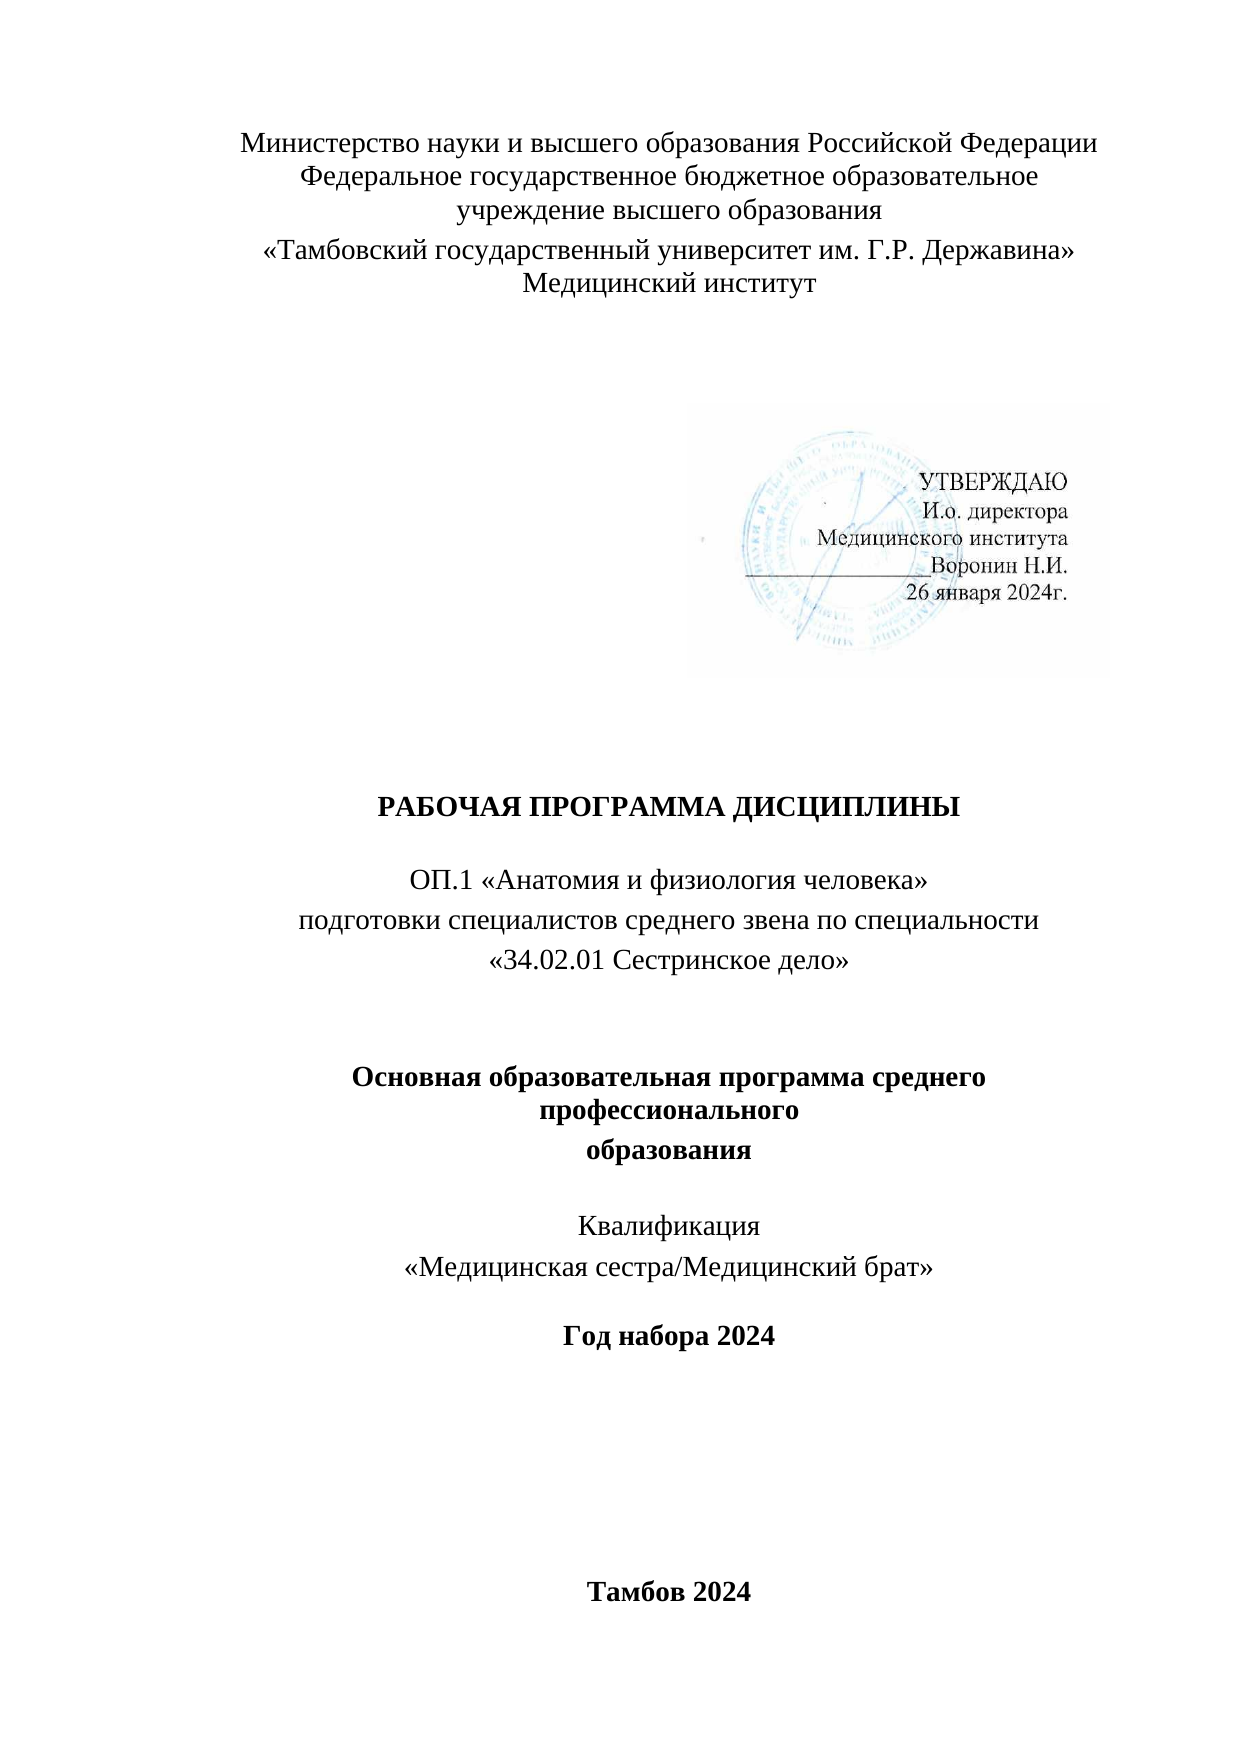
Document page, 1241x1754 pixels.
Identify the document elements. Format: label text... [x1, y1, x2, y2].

text Квалификация [237, 1208, 1100, 1242]
text Год набора 2024 [237, 1318, 1100, 1351]
text Министерство науки и высшего образования Российской Федерации Федеральное государственное бюджетное образовательное учреждение высшего образования [237, 125, 1100, 225]
picture [687, 403, 1111, 678]
text Тамбов 2024 [237, 1574, 1100, 1607]
text подготовки специалистов среднего звена по специальности [237, 902, 1100, 936]
text Основная образовательная программа среднего профессионального [237, 1059, 1100, 1126]
text «Медицинская сестра/Медицинский брат» [237, 1249, 1100, 1282]
text образования [237, 1132, 1100, 1166]
text ОП.1 «Анатомия и физиология человека» [237, 862, 1100, 895]
text «Тамбовский государственный университет им. Г.Р. Державина» Медицинский институт [237, 232, 1100, 299]
text «34.02.01 Сестринское дело» [237, 942, 1100, 976]
text РАБОЧАЯ ПРОГРАММА ДИСЦИПЛИНЫ [237, 789, 1100, 822]
